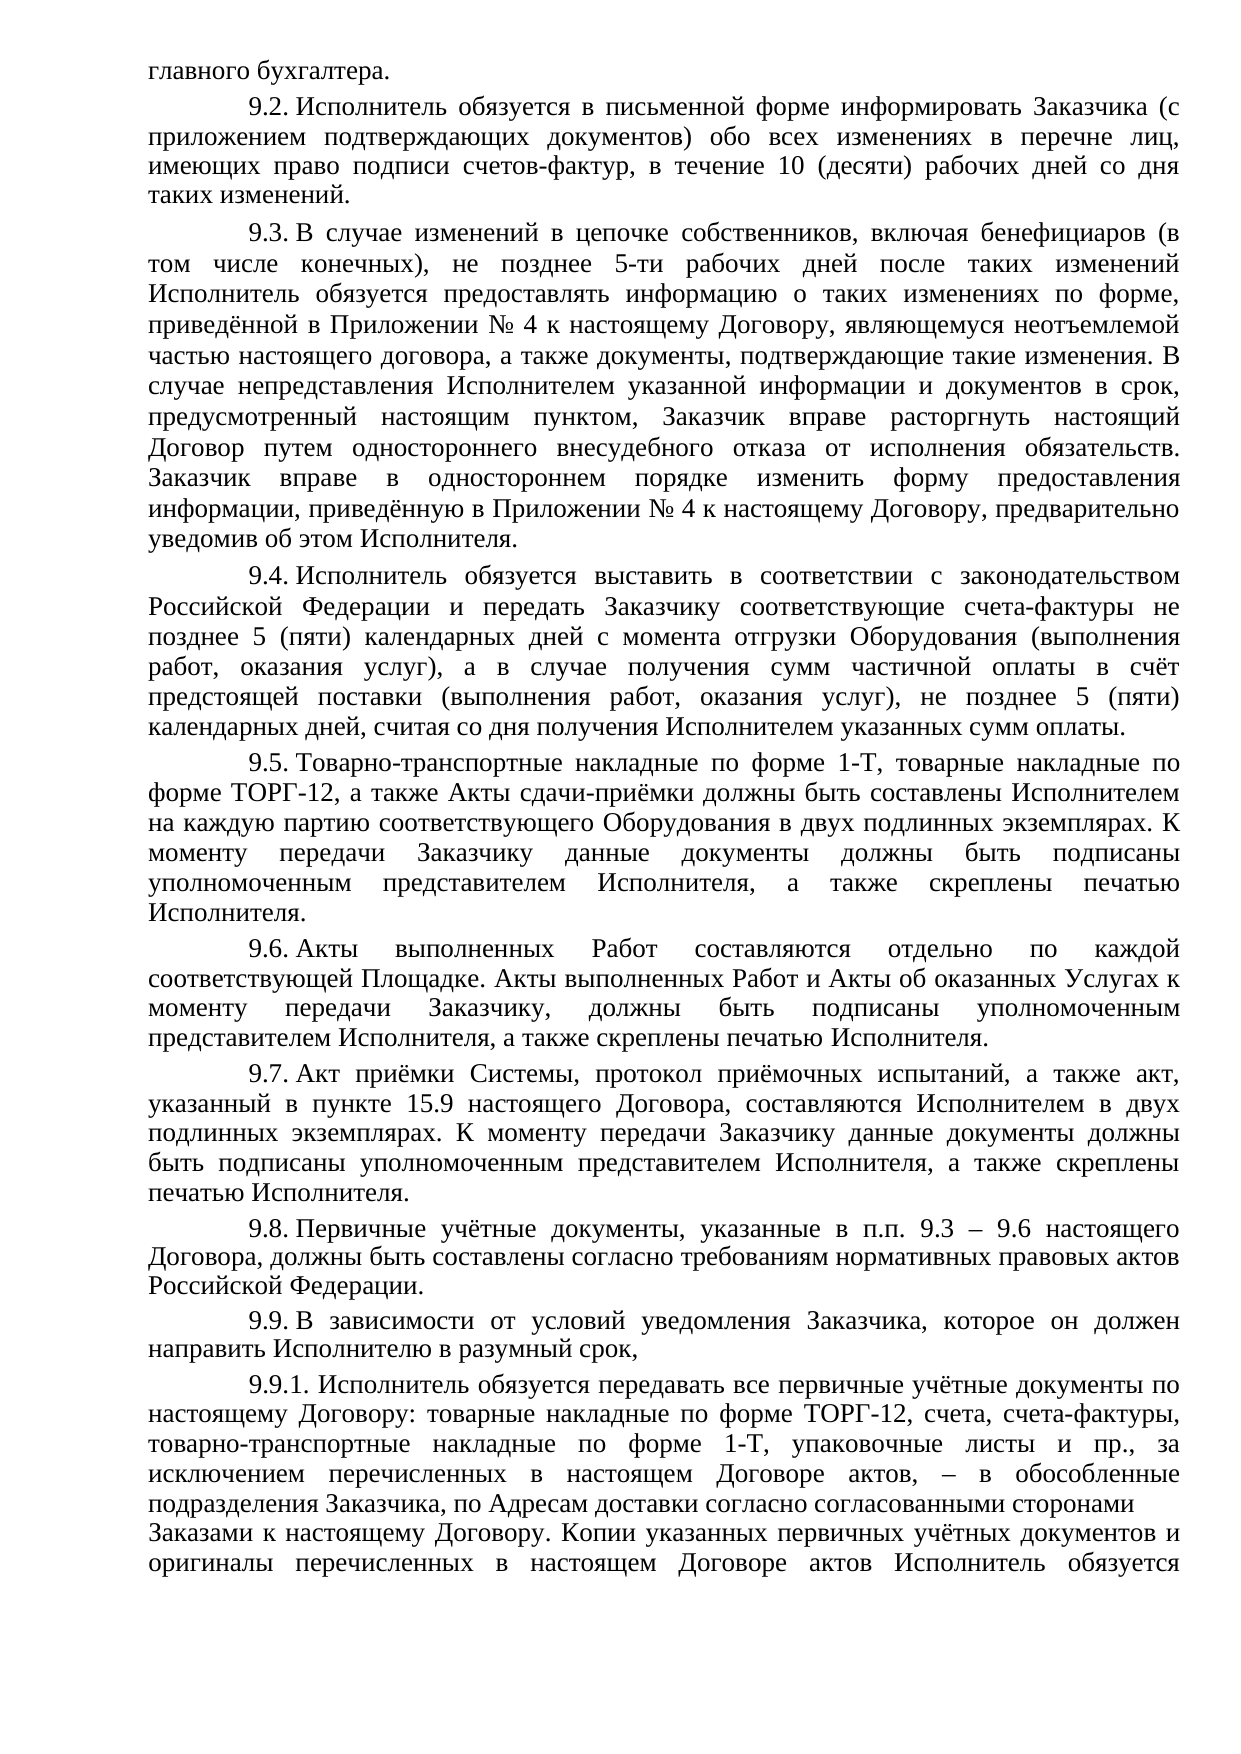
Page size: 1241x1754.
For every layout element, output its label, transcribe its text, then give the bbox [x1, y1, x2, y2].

list Исполнитель обязуется выставить в соответствии с законодательством Российской Федерации и передать Заказчику соответствующие счета-фактуры не позднее 5 (пяти) календарных дней с момента отгрузки Оборудования (выполнения работ, оказания услуг), а в случае получения сумм частичной оплаты в счёт предстоящей поставки (выполнения работ, оказания услуг), не позднее 5 (пяти) календарных дней, считая со дня получения Исполнителем указанных сумм оплаты. [148, 561, 1181, 741]
list Акт приёмки Системы, протокол приёмочных испытаний, а также акт, указанный в пункте 15.9 настоящего Договора, составляются Исполнителем в двух подлинных экземплярах. К моменту передачи Заказчику данные документы должны быть подписаны уполномоченным представителем Исполнителя, а также скреплены печатью Исполнителя. [148, 1059, 1181, 1207]
list Исполнитель обязуется в письменной форме информировать Заказчика (с приложением подтверждающих документов) обо всех изменениях в перечне лиц, имеющих право подписи счетов-фактур, в течение 10 (десяти) рабочих дней со дня таких изменений. [148, 92, 1181, 210]
list В случае изменений в цепочке собственников, включая бенефициаров (в том числе конечных), не позднее 5-ти рабочих дней после таких изменений Исполнитель обязуется предоставлять информацию о таких изменениях по форме, приведённой в Приложении № 4 к настоящему Договору, являющемуся неотъемлемой частью настоящего договора, а также документы, подтверждающие такие изменения. В случае непредставления Исполнителем указанной информации и документов в срок, предусмотренный настоящим пунктом, Заказчик вправе расторгнуть настоящий Договор путем одностороннего внесудебного отказа от исполнения обязательств. Заказчик вправе в одностороннем порядке изменить форму предоставления информации, приведённую в Приложении № 4 к настоящему Договору, предварительно уведомив об этом Исполнителя. [148, 217, 1181, 554]
list Акты выполненных Работ составляются отдельно по каждой соответствующей Площадке. Акты выполненных Работ и Акты об оказанных Услугах к моменту передачи Заказчику, должны быть подписаны уполномоченным представителем Исполнителя, а также скреплены печатью Исполнителя. [148, 934, 1181, 1052]
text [148, 1518, 1181, 1578]
list Товарно-транспортные накладные по форме 1-Т, товарные накладные по форме ТОРГ-12, а также Акты сдачи-приёмки должны быть составлены Исполнителем на каждую партию соответствующего Оборудования в двух подлинных экземплярах. К моменту передачи Заказчику данные документы должны быть подписаны уполномоченным представителем Исполнителя, а также скреплены печатью Исполнителя. [148, 748, 1181, 928]
text 9.9.1. Исполнитель обязуется передавать все первичные учётные документы по настоящему Договору: товарные накладные по форме ТОРГ-12, счета, счета-фактуры, товарно-транспортные накладные по форме 1-Т, упаковочные листы и пр., за исключением перечисленных в настоящем Договоре актов, – в обособленные подразделения Заказчика, по Адресам доставки согласно согласованными сторонами [148, 1369, 1181, 1518]
list Первичные учётные документы, указанные в п.п. 9.3 – 9.6 настоящего Договора, должны быть составлены согласно требованиям нормативных правовых актов Российской Федерации. [148, 1214, 1181, 1300]
list В зависимости от условий уведомления Заказчика, которое он должен направить Исполнителю в разумный срок, [148, 1307, 1181, 1363]
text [148, 58, 1181, 85]
